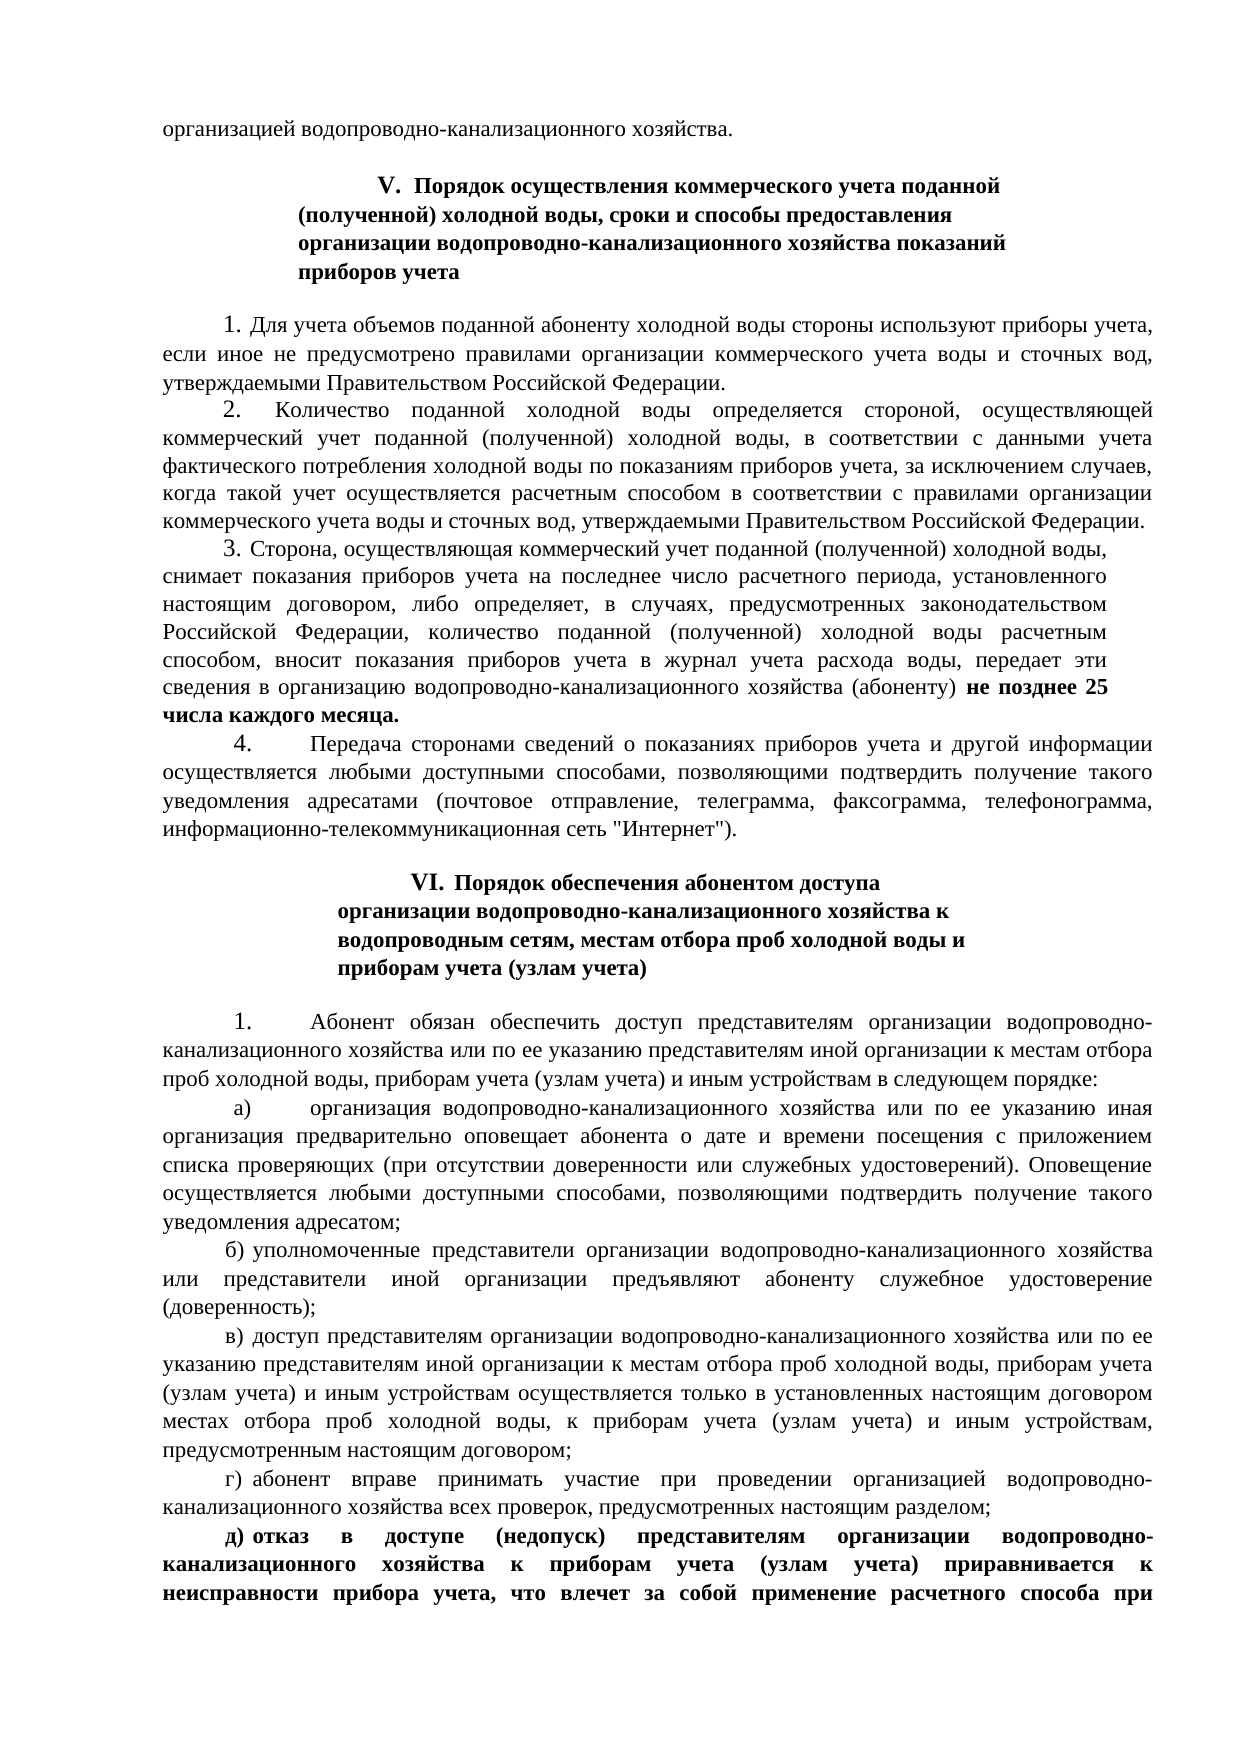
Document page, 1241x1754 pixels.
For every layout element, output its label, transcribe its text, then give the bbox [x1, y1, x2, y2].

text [162, 1520, 1154, 1606]
list Передача сторонами сведений о показаниях приборов учета и другой информации осуществляется любыми доступными способами, позволяющими подтвердить получение такого уведомления адресатами (почтовое отправление, телеграмма, факсограмма, телефонограмма, информационно-телекоммуникационная сеть "Интернет"). [162, 728, 1154, 842]
list Сторона, осуществляющая коммерческий учет поданной (полученной) холодной воды, снимает показания приборов учета на последнее число расчетного периода, установленного настоящим договором, либо определяет, в случаях, предусмотренных законодательством Российской Федерации, количество поданной (полученной) холодной воды расчетным способом, вносит показания приборов учета в журнал учета расхода воды, передает эти сведения в организацию водопроводно-канализационного хозяйства (абоненту) не позднее 25 числа каждого месяца. [162, 534, 1108, 728]
text в) доступ представителям организации водопроводно-канализационного хозяйства или по ее указанию представителям иной организации к местам отбора проб холодной воды, приборам учета (узлам учета) и иным устройствам осуществляется только в установленных настоящим договором местах отбора проб холодной воды, к приборам учета (узлам учета) и иным устройствам, предусмотренным настоящим договором; [162, 1320, 1154, 1463]
list Порядок обеспечения абонентом доступа организации водопроводно-канализационного хозяйства к водопроводным сетям, местам отбора проб холодной воды и приборам учета (узлам учета) [337, 867, 989, 981]
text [162, 114, 1154, 142]
text г) абонент вправе принимать участие при проведении организацией водопроводно- канализационного хозяйства всех проверок, предусмотренных настоящим разделом; [162, 1463, 1154, 1520]
text б) уполномоченные представители организации водопроводно-канализационного хозяйства или представители иной организации предъявляют абоненту служебное удостоверение (доверенность); [162, 1235, 1154, 1320]
text а) организация водопроводно-канализационного хозяйства или по ее указанию иная организация предварительно оповещает абонента о дате и времени посещения с приложением списка проверяющих (при отсутствии доверенности или служебных удостоверений). Оповещение осуществляется любыми доступными способами, позволяющими подтвердить получение такого уведомления адресатом; [162, 1092, 1154, 1235]
list Абонент обязан обеспечить доступ представителям организации водопроводно- канализационного хозяйства или по ее указанию представителям иной организации к местам отбора проб холодной воды, приборам учета (узлам учета) и иным устройствам в следующем порядке: [162, 1006, 1154, 1092]
list Количество поданной холодной воды определяется стороной, осуществляющей коммерческий учет поданной (полученной) холодной воды, в соответствии с данными учета фактического потребления холодной воды по показаниям приборов учета, за исключением случаев, когда такой учет осуществляется расчетным способом в соответствии с правилами организации коммерческого учета воды и сточных вод, утверждаемыми Правительством Российской Федерации. [162, 396, 1154, 534]
list Порядок осуществления коммерческого учета поданной (полученной) холодной воды, сроки и способы предоставления организации водопроводно-канализационного хозяйства показаний приборов учета [298, 171, 1012, 285]
list Для учета объемов поданной абоненту холодной воды стороны используют приборы учета, если иное не предусмотрено правилами организации коммерческого учета воды и сточных вод, утверждаемыми Правительством Российской Федерации. [162, 310, 1154, 396]
